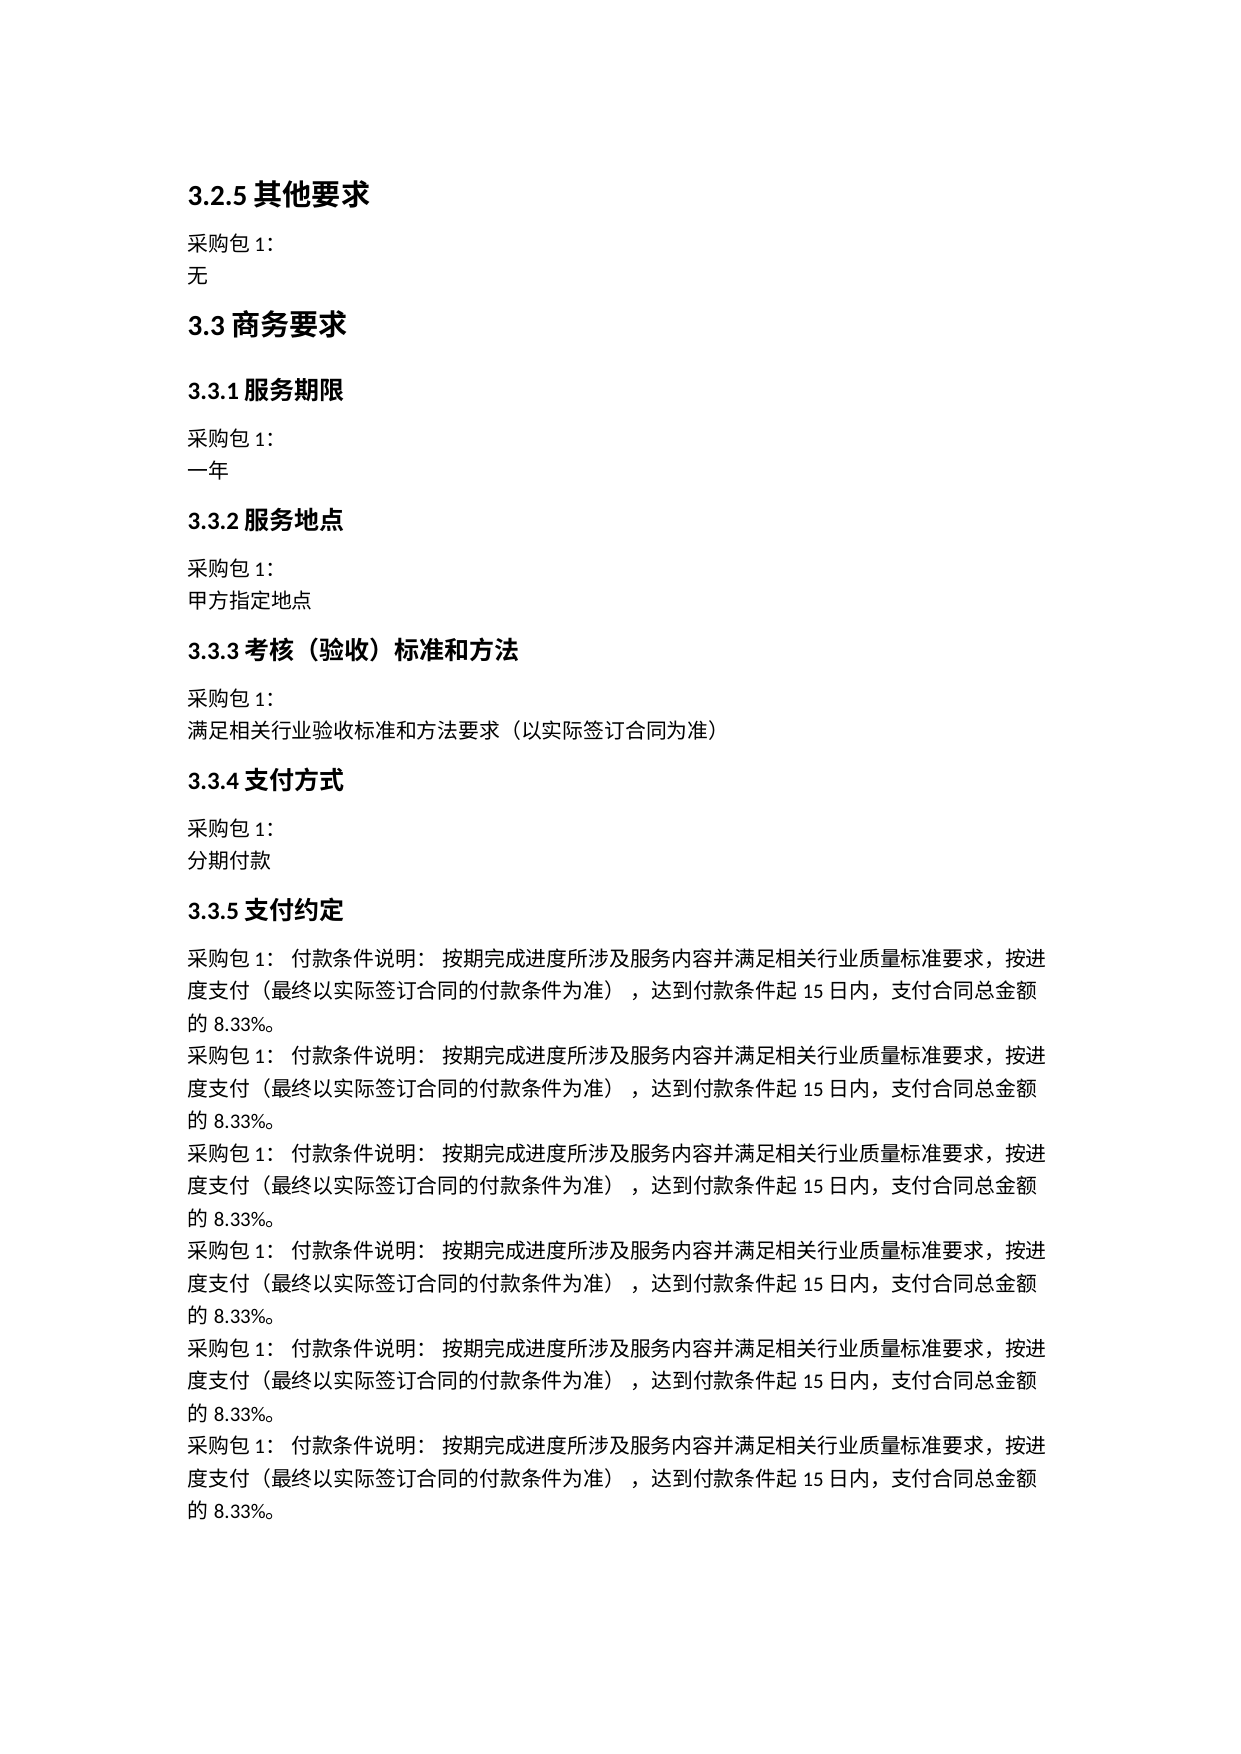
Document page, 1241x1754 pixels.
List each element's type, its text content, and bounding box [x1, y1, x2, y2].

text 3.3.4支付方式 [187, 747, 1053, 812]
text 采购包1： 付款条件说明： 按期完成进度所涉及服务内容并满足相关行业质量标准要求，按进度支付（最终以实际签订合同的付款条件为准） ，达到付款条件起 15 日内，支付合同总金额的 8.33%。 [187, 1234, 1053, 1332]
text 一年 [187, 454, 1053, 487]
text 采购包1： [187, 227, 1053, 259]
text 采购包1： [187, 812, 1053, 844]
text 采购包1： 付款条件说明： 按期完成进度所涉及服务内容并满足相关行业质量标准要求，按进度支付（最终以实际签订合同的付款条件为准） ，达到付款条件起 15 日内，支付合同总金额的 8.33%。 [187, 1039, 1053, 1137]
text 采购包1： [187, 552, 1053, 584]
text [187, 1429, 1053, 1527]
text 3.3.3考核（验收）标准和方法 [187, 617, 1053, 682]
text 采购包1： 付款条件说明： 按期完成进度所涉及服务内容并满足相关行业质量标准要求，按进度支付（最终以实际签订合同的付款条件为准） ，达到付款条件起 15 日内，支付合同总金额的 8.33%。 [187, 1137, 1053, 1234]
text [187, 1332, 1053, 1429]
text 甲方指定地点 [187, 584, 1053, 617]
text 3.3.2服务地点 [187, 487, 1053, 552]
text 3.3.5支付约定 [187, 877, 1053, 942]
text 3.2.5其他要求 [187, 162, 1053, 227]
text 采购包1： 付款条件说明： 按期完成进度所涉及服务内容并满足相关行业质量标准要求，按进度支付（最终以实际签订合同的付款条件为准） ，达到付款条件起 15 日内，支付合同总金额的 8.33%。 [187, 942, 1053, 1039]
text 采购包1： [187, 682, 1053, 714]
text 分期付款 [187, 844, 1053, 877]
text 满足相关行业验收标准和方法要求（以实际签订合同为准） [187, 714, 1053, 747]
text 3.3商务要求 [187, 292, 1053, 357]
text 采购包1： [187, 422, 1053, 454]
text 无 [187, 259, 1053, 292]
text 3.3.1服务期限 [187, 357, 1053, 422]
